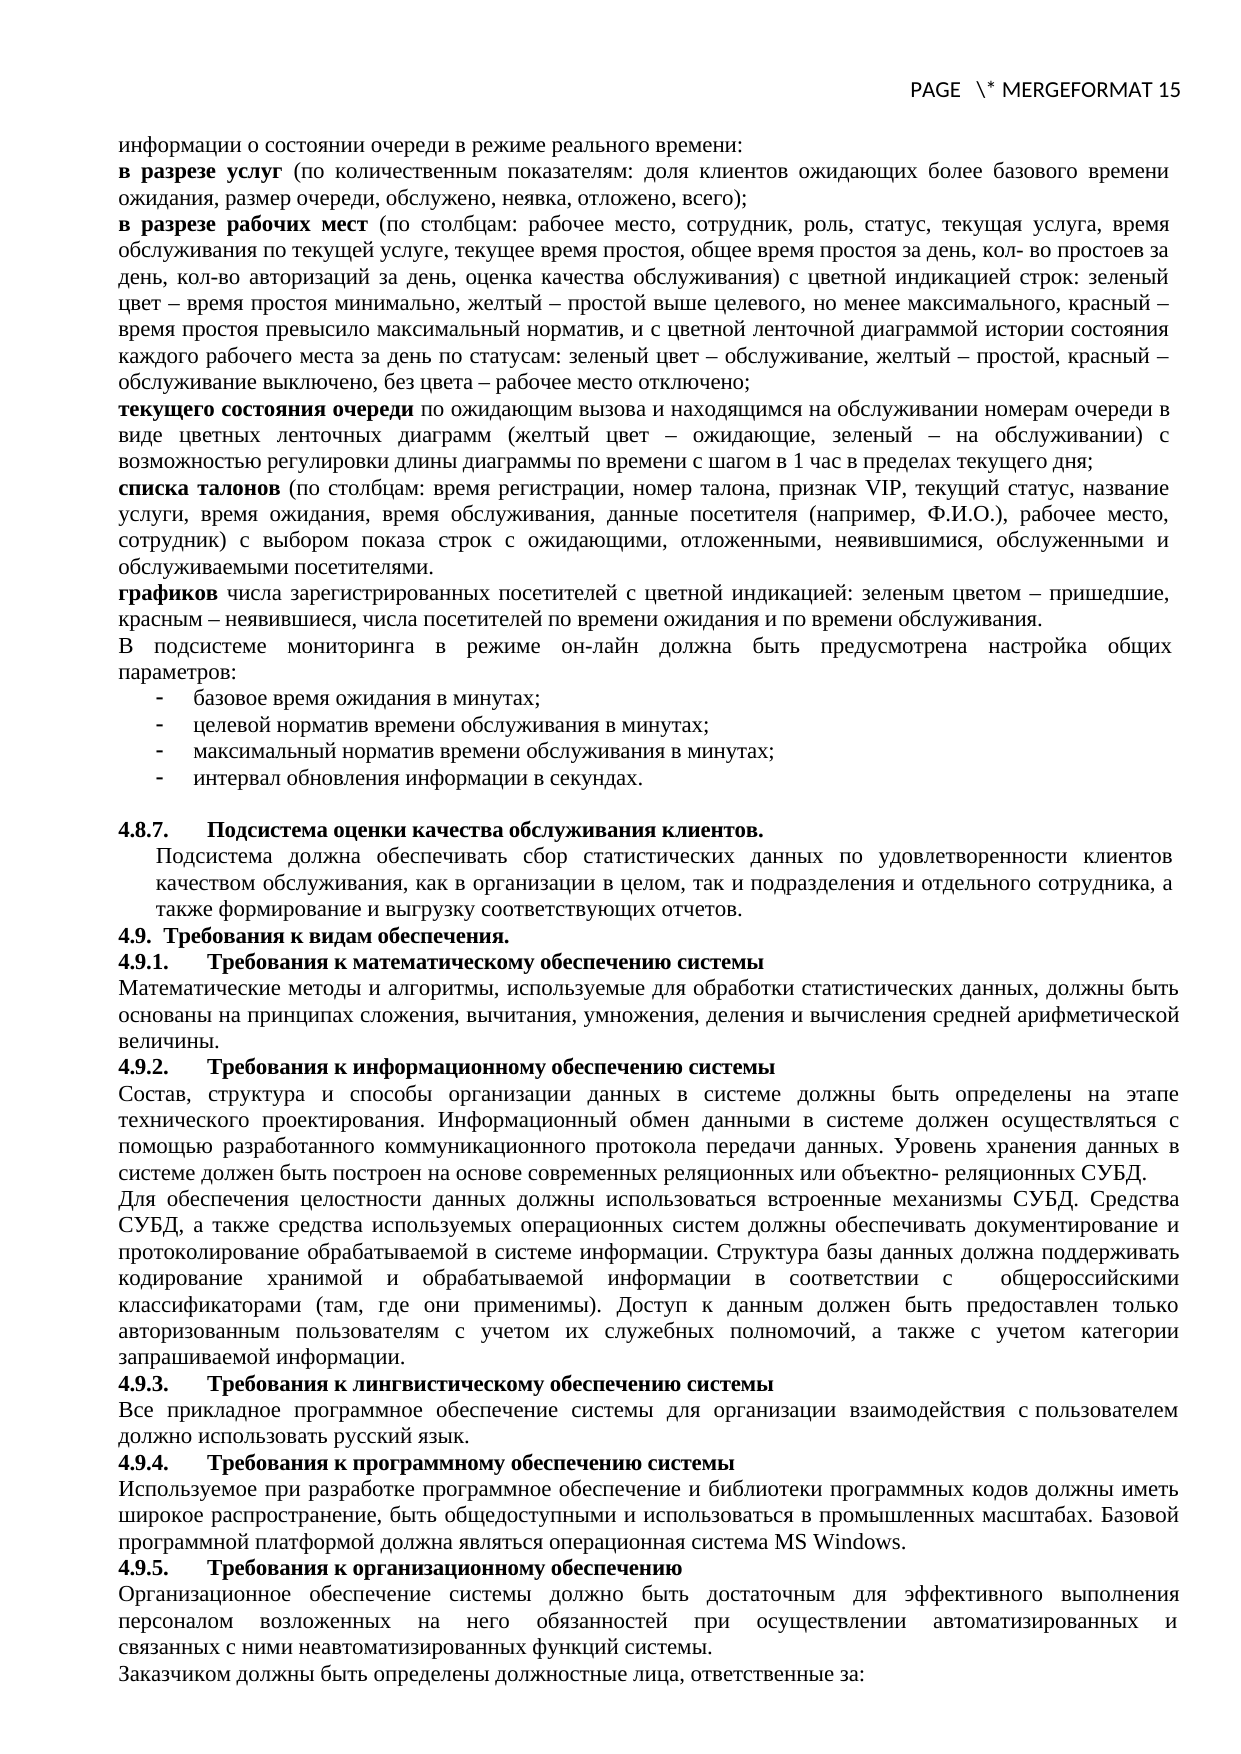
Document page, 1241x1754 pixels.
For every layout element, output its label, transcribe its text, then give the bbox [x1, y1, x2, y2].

text текущего состояния очереди по ожидающим вызова и находящимся на обслуживании номерам очереди в виде цветных ленточных диаграмм (желтый цвет – ожидающие, зеленый – на обслуживании) с возможностью регулировки длины диаграммы по времени с шагом в 1 час в пределах текущего дня; [118, 394, 1171, 474]
text Организационное обеспечение системы должно быть достаточным для эффективного выполнения персоналом возложенных на него обязанностей при осуществлении автоматизированных и связанных с ними неавтоматизированных функций системы. [118, 1581, 1181, 1659]
text в разрезе услуг (по количественным показателям: доля клиентов ожидающих более базового времени ожидания, размер очереди, обслужено, неявка, отложено, всего); [118, 157, 1171, 210]
list Требования к видам обеспечения. [118, 922, 1137, 948]
text В подсистеме мониторинга в режиме он-лайн должна быть предусмотрена настройка общих параметров: [118, 632, 1174, 684]
text Заказчиком должны быть определены должностные лица, ответственные за: [118, 1659, 1181, 1686]
list Подсистема должна обеспечивать сбор статистических данных по удовлетворенности клиентов качеством обслуживания, как в организации в целом, так и подразделения и отдельного сотрудника, а также формирование и выгрузку соответствующих отчетов. [156, 843, 1174, 922]
text списка талонов (по столбцам: время регистрации, номер талона, признак VIP, текущий статус, название услуги, время ожидания, время обслуживания, данные посетителя (например, Ф.И.О.), рабочее место, сотрудник) с выбором показа строк с ожидающими, отложенными, неявившимися, обслуженными и обслуживаемыми посетителями. [118, 474, 1171, 579]
list максимальный норматив времени обслуживания в минутах; [156, 737, 1171, 763]
text Для обеспечения целостности данных должны использоваться встроенные механизмы СУБД. Средства СУБД, а также средства используемых операционных систем должны обеспечивать документирование и протоколирование обрабатываемой в системе информации. Структура базы данных должна поддерживать кодирование хранимой и обрабатываемой информации в соответствии с общероссийскими классификаторами (там, где они применимы). Доступ к данным должен быть предоставлен только авторизованным пользователям с учетом их служебных полномочий, а также с учетом категории запрашиваемой информации. [118, 1185, 1181, 1370]
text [118, 131, 1174, 157]
list Требования к лингвистическому обеспечению системы [118, 1370, 1137, 1396]
list Требования к программному обеспечению системы [118, 1449, 1137, 1475]
text Математические методы и алгоритмы, используемые для обработки статистических данных, должны быть основаны на принципах сложения, вычитания, умножения, деления и вычисления средней арифметической величины. [118, 974, 1181, 1053]
list целевой норматив времени обслуживания в минутах; [156, 711, 1171, 737]
text Состав, структура и способы организации данных в системе должны быть определены на этапе технического проектирования. Информационный обмен данными в системе должен осуществляться с помощью разработанного коммуникационного протокола передачи данных. Уровень хранения данных в системе должен быть построен на основе современных реляционных или объектно- реляционных СУБД. [118, 1080, 1181, 1185]
text Все прикладное программное обеспечение системы для организации взаимодействия с пользователем должно использовать русский язык. [118, 1396, 1181, 1449]
list Требования к информационному обеспечению системы [118, 1053, 1137, 1080]
list Требования к организационному обеспечению [118, 1554, 1137, 1581]
list Подсистема оценки качества обслуживания клиентов. [118, 816, 1137, 843]
list базовое время ожидания в минутах; [156, 684, 1171, 711]
list Требования к математическому обеспечению системы [118, 948, 1137, 974]
text графиков числа зарегистрированных посетителей с цветной индикацией: зеленым цветом – пришедшие, красным – неявившиеся, числа посетителей по времени ожидания и по времени обслуживания. [118, 579, 1171, 632]
text в разрезе рабочих мест (по столбцам: рабочее место, сотрудник, роль, статус, текущая услуга, время обслуживания по текущей услуге, текущее время простоя, общее время простоя за день, кол- во простоев за день, кол-во авторизаций за день, оценка качества обслуживания) с цветной индикацией строк: зеленый цвет – время простоя минимально, желтый – простой выше целевого, но менее максимального, красный – время простоя превысило максимальный норматив, и с цветной ленточной диаграммой истории состояния каждого рабочего места за день по статусам: зеленый цвет – обслуживание, желтый – простой, красный – обслуживание выключено, без цвета – рабочее место отключено; [118, 210, 1171, 394]
list интервал обновления информации в секундах. [156, 763, 1171, 790]
text Используемое при разработке программное обеспечение и библиотеки программных кодов должны иметь широкое распространение, быть общедоступными и использоваться в промышленных масштабах. Базовой программной платформой должна являться операционная система MS Windows. [118, 1475, 1181, 1554]
